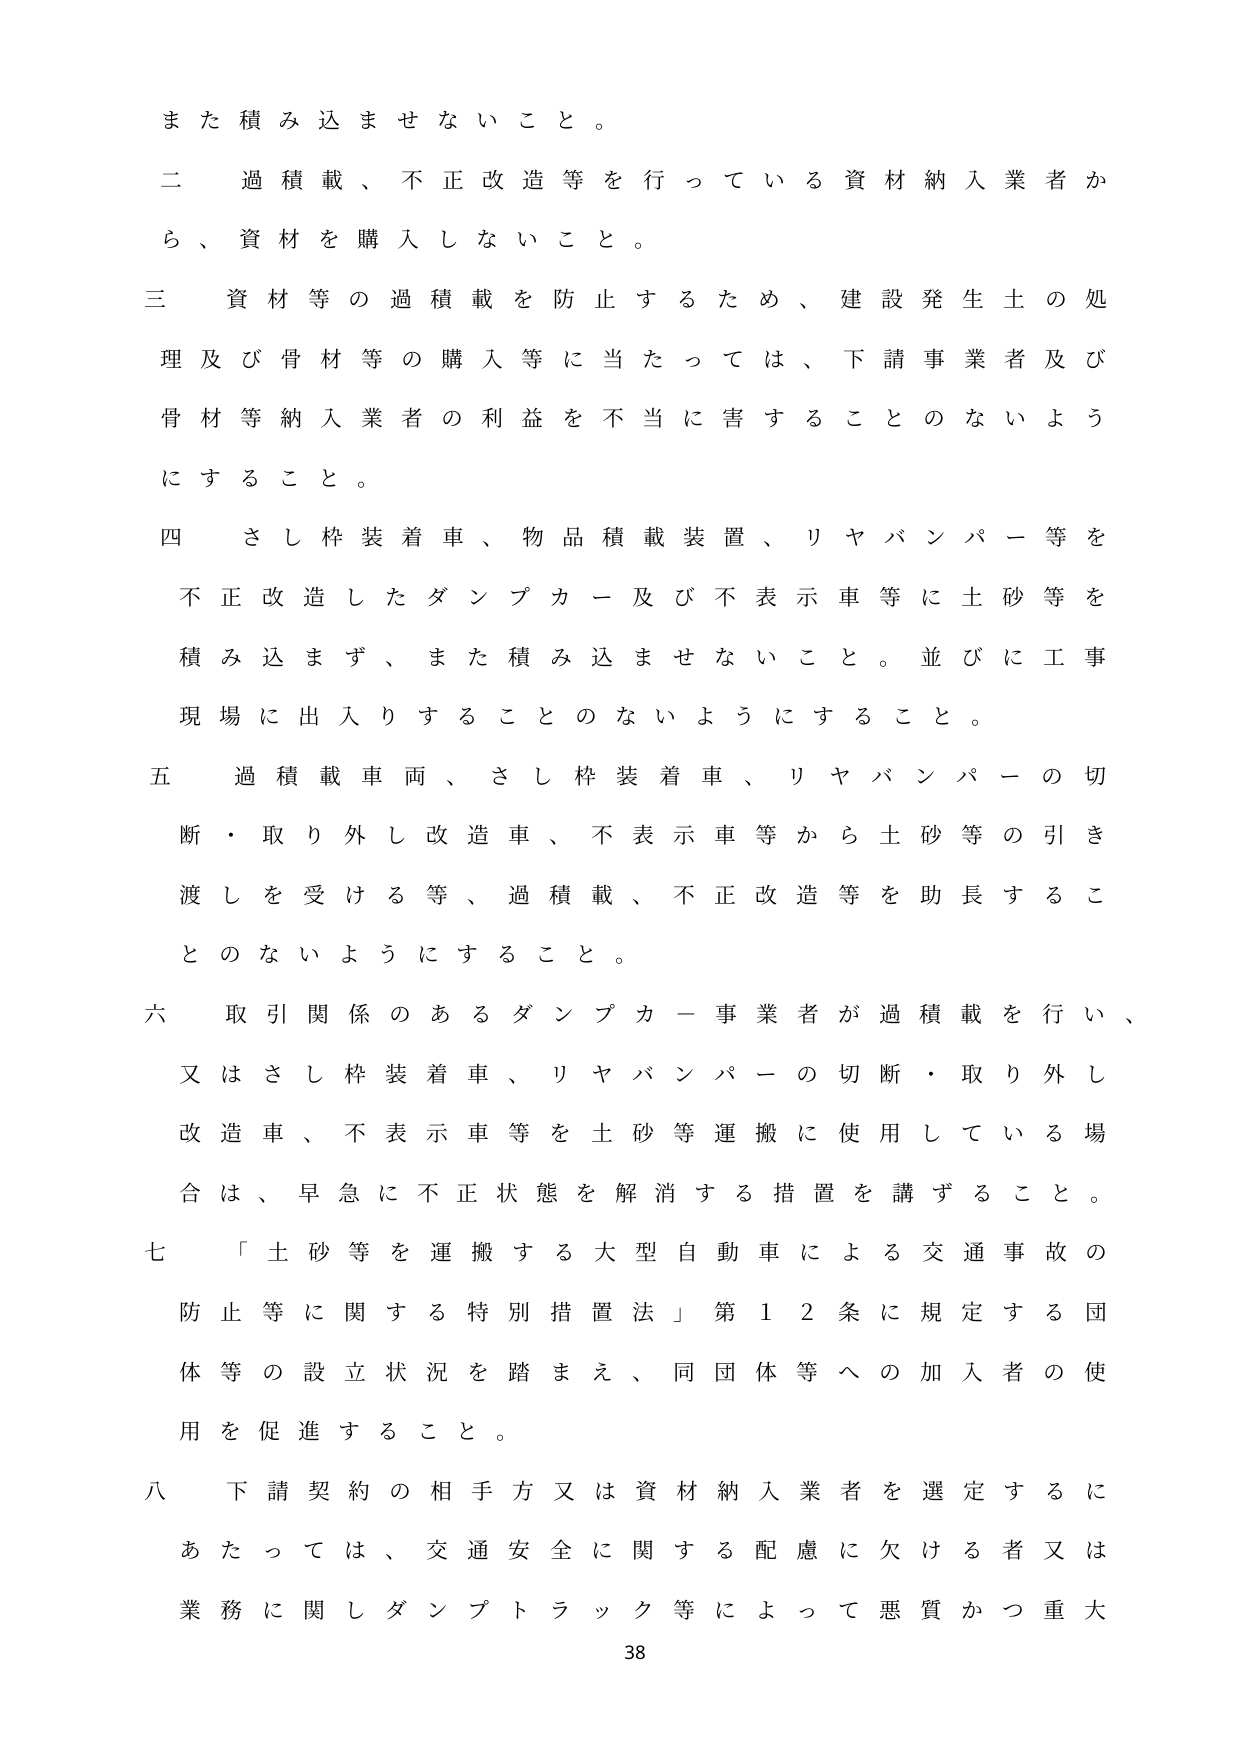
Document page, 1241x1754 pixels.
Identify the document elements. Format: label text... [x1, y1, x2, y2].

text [120, 89, 1126, 149]
text 三 資材等の過積載を防止するため、建設発生土の処理及び骨材等の購入等に当たっては、下請事業者及び骨材等納入業者の利益を不当に害することのないようにすること。 [116, 268, 1126, 507]
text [120, 1460, 1126, 1639]
text 六 取引関係のあるダンプカ－事業者が過積載を行い、又はさし枠装着車、リヤバンパーの切断・取り外し改造車、不表示車等を土砂等運搬に使用している場合は、早急に不正状態を解消する措置を講ずること。 [120, 983, 1126, 1222]
text 七 「土砂等を運搬する大型自動車による交通事故の防止等に関する特別措置法」第１２条に規定する団体等の設立状況を踏まえ、同団体等への加入者の使用を促進すること。 [120, 1222, 1126, 1460]
text 四 さし枠装着車、物品積載装置、リヤバンパー等を不正改造したダンプカー及び不表示車等に土砂等を積み込まず、また積み込ませないこと。並びに工事現場に出入りすることのないようにすること。 [120, 507, 1126, 745]
text 二 過積載、不正改造等を行っている資材納入業者から、資材を購入しないこと。 [120, 149, 1126, 268]
text 五 過積載車両、さし枠装着車、リヤバンパーの切断・取り外し改造車、不表示車等から土砂等の引き渡しを受ける等、過積載、不正改造等を助長することのないようにすること。 [120, 745, 1126, 983]
